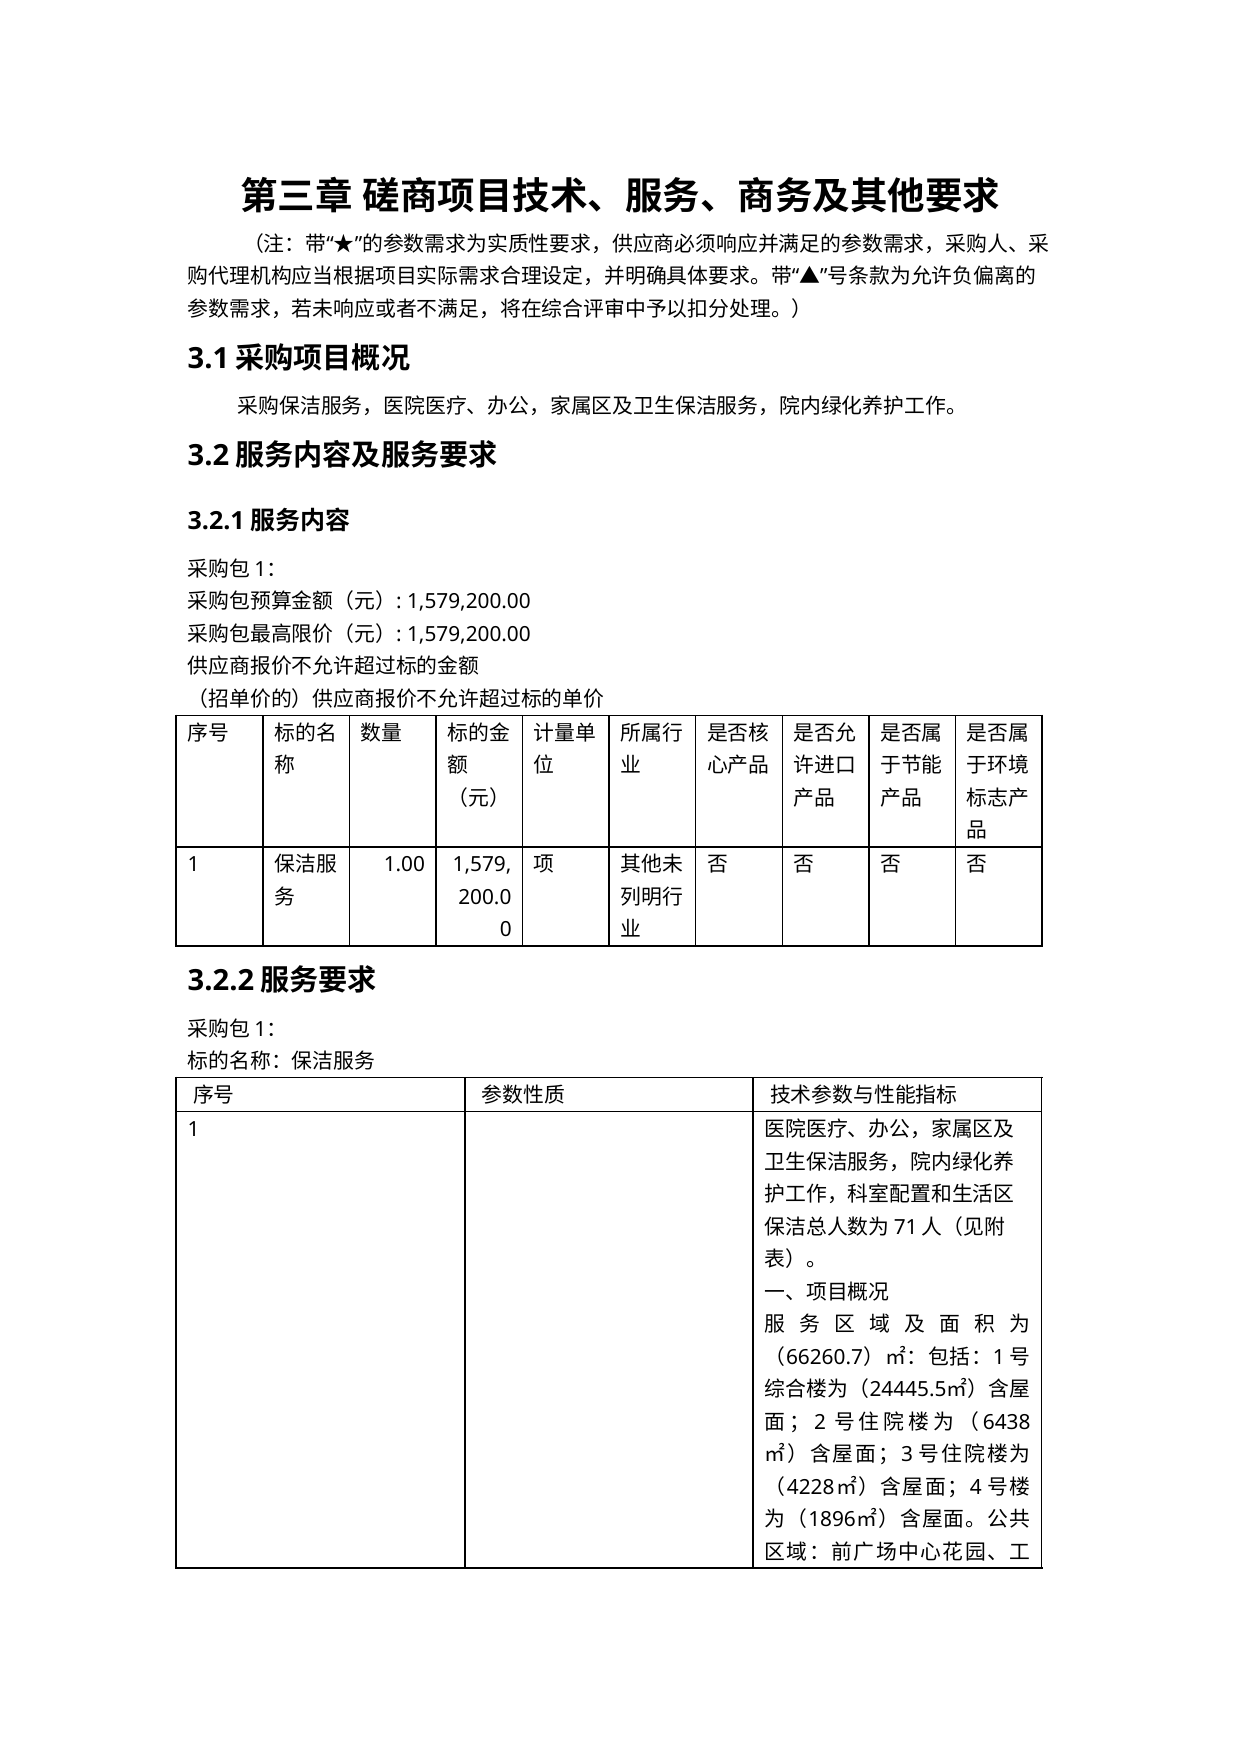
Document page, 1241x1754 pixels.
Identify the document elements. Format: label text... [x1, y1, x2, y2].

table_header 标的名称 [264, 716, 349, 846]
table_cell 1,579,200.00 [437, 848, 522, 945]
table_cell 否 [783, 848, 868, 945]
table_cell [466, 1112, 752, 1567]
table_header 标的金额 （元） [437, 716, 522, 846]
text 采购包1： [187, 1012, 1053, 1044]
table_cell 其他未列明行业 [610, 848, 695, 945]
table_header 是否属于节能产品 [870, 716, 955, 846]
table_header 是否属于环境标志产品 [956, 716, 1041, 846]
table_header 序号 [177, 716, 262, 846]
table_cell 项 [523, 848, 608, 945]
table_header 是否允许进口产品 [783, 716, 868, 846]
text （注：带“★”的参数需求为实质性要求，供应商必须响应并满足的参数需求，采购人、采购代理机构应当根据项目实际需求合理设定，并明确具体要求。带“▲”号条款为允许负偏离的参数需求，若未响应或者不满足，将在综合评审中予以扣分处理。） [187, 227, 1053, 324]
text 采购保洁服务，医院医疗、办公，家属区及卫生保洁服务，院内绿化养护工作。 [187, 389, 1053, 422]
text 采购包预算金额（元）: 1,579,200.00 [187, 584, 1053, 617]
table_header 序号 [177, 1078, 464, 1111]
table_cell 否 [870, 848, 955, 945]
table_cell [754, 1112, 1041, 1567]
text 3.1采购项目概况 [187, 324, 1053, 389]
table_cell 保洁服务 [264, 848, 349, 945]
text （招单价的）供应商报价不允许超过标的单价 [187, 682, 1053, 714]
table_header 数量 [350, 716, 435, 846]
text 3.2.2服务要求 [187, 947, 1053, 1012]
table_header 参数性质 [466, 1078, 752, 1111]
text 3.2服务内容及服务要求 [187, 422, 1053, 487]
text 采购包最高限价（元）: 1,579,200.00 [187, 617, 1053, 649]
table_header 技术参数与性能指标 [754, 1078, 1041, 1111]
text 标的名称：保洁服务 [187, 1044, 1053, 1077]
table_cell 否 [956, 848, 1041, 945]
table_header 是否核心产品 [696, 716, 782, 846]
text 采购包1： [187, 552, 1053, 584]
table_header 所属行业 [610, 716, 695, 846]
table_cell 1.00 [350, 848, 435, 945]
text 第三章 磋商项目技术、服务、商务及其他要求 [187, 162, 1053, 227]
text 3.2.1服务内容 [187, 487, 1053, 552]
table_cell 否 [696, 848, 782, 945]
text 供应商报价不允许超过标的金额 [187, 649, 1053, 682]
table_cell 1 [177, 848, 262, 945]
table_header 计量单位 [523, 716, 608, 846]
table_cell 1 [177, 1112, 464, 1567]
